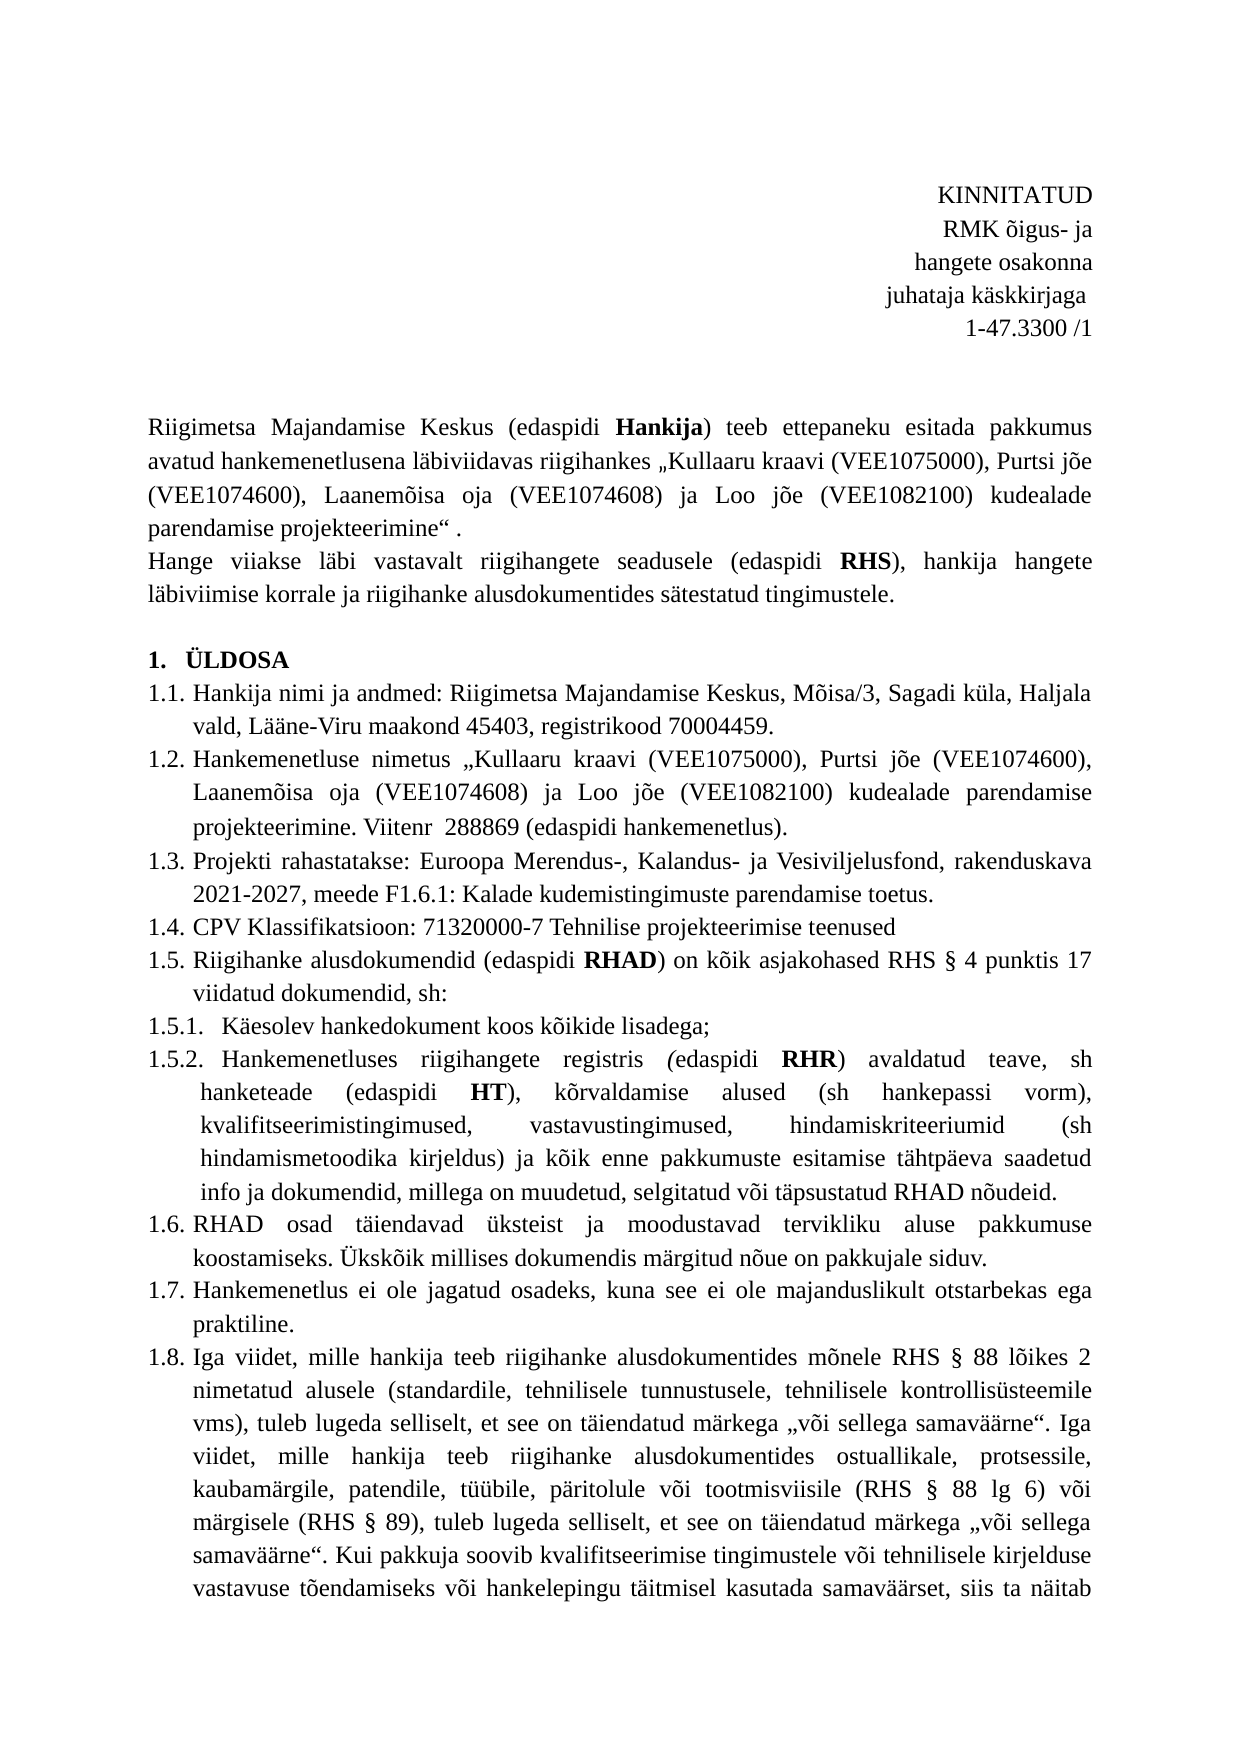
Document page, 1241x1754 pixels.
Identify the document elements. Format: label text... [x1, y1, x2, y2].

text Projekti rahastatakse: Euroopa Merendus-, Kalandus- ja Vesiviljelusfond, rakenduskava 2021-2027, meede F1.6.1: Kalade kudemistingimuste parendamise toetus. [148, 846, 1093, 908]
list Riigimetsa Majandamise Keskus (edaspidi Hankija) teeb ettepaneku esitada pakkumus avatud hankemenetlusena läbiviidavas riigihankes „Kullaaru kraavi (VEE1075000), Purtsi jõe (VEE1074600), Laanemõisa oja (VEE1074608) ja Loo jõe (VEE1082100) kudealade parendamise projekteerimine“ . [148, 412, 1093, 542]
list ÜLDOSA [148, 645, 1093, 674]
text Käesolev hankedokument koos kõikide lisadega; [148, 1011, 1093, 1040]
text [148, 1342, 1093, 1602]
text Hankija nimi ja andmed: Riigimetsa Majandamise Keskus, Mõisa/3, Sagadi küla, Haljala vald, Lääne-Viru maakond 45403, registrikood 70004459. [148, 678, 1093, 740]
text juhataja käskkirjaga 1-47.3300 /1 [148, 280, 1093, 341]
text Riigihanke alusdokumendid (edaspidi RHAD) on kõik asjakohased RHS § 4 punktis 17 viidatud dokumendid, sh: [148, 945, 1093, 1007]
text Hankemenetlus ei ole jagatud osadeks, kuna see ei ole majanduslikult otstarbekas ega praktiline. [148, 1276, 1093, 1337]
list Hange viiakse läbi vastavalt riigihangete seadusele (edaspidi RHS), hankija hangete läbiviimise korrale ja riigihanke alusdokumentides sätestatud tingimustele. [148, 546, 1093, 608]
text CPV Klassifikatsioon: 71320000-7 Tehnilise projekteerimise teenused [148, 912, 1093, 941]
text KINNITATUD [148, 181, 1093, 209]
text RMK õigus- ja hangete osakonna [148, 214, 1093, 275]
text Hankemenetluses riigihangete registris (edaspidi RHR) avaldatud teave, sh hanketeade (edaspidi HT), kõrvaldamise alused (sh hankepassi vorm), kvalifitseerimistingimused, vastavustingimused, hindamiskriteeriumid (sh hindamismetoodika kirjeldus) ja kõik enne pakkumuste esitamise tähtpäeva saadetud info ja dokumendid, millega on muudetud, selgitatud või täpsustatud RHAD nõudeid. [148, 1044, 1093, 1205]
text RHAD osad täiendavad üksteist ja moodustavad tervikliku aluse pakkumuse koostamiseks. Ükskõik millises dokumendis märgitud nõue on pakkujale siduv. [148, 1209, 1093, 1271]
text Hankemenetluse nimetus „Kullaaru kraavi (VEE1075000), Purtsi jõe (VEE1074600), Laanemõisa oja (VEE1074608) ja Loo jõe (VEE1082100) kudealade parendamise projekteerimine. Viitenr 288869 (edaspidi hankemenetlus). [148, 744, 1093, 842]
